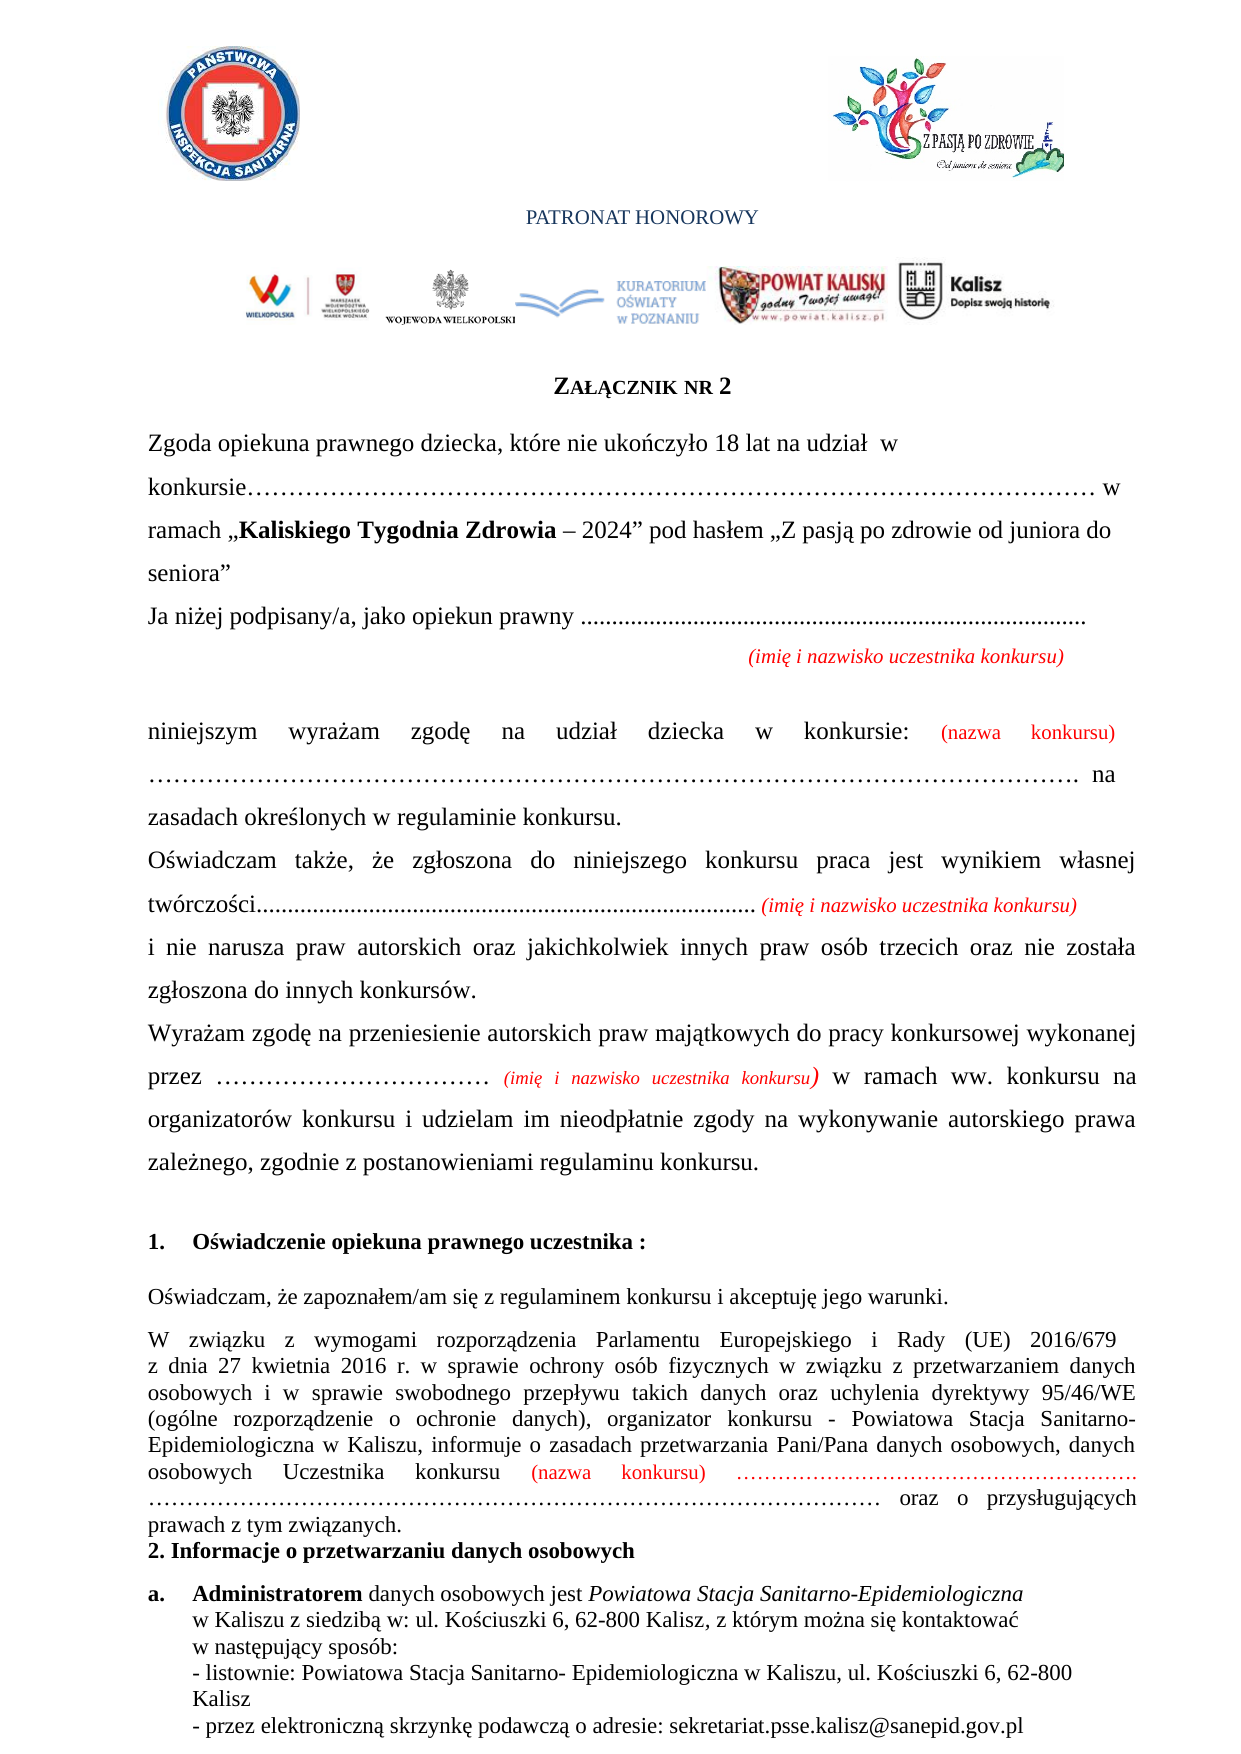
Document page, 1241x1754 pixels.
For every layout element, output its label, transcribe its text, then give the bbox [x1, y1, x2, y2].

text Zgoda opiekuna prawnego dziecka, które nie ukończyło 18 lat na udział w konkursie………………………………………………………………………………………… w ramach „Kaliskiego Tygodnia Zdrowia – 2024” pod hasłem „Z pasją po zdrowie od juniora do seniora” [148, 428, 1137, 587]
picture [827, 56, 1064, 181]
text Oświadczam także, że zgłoszona do niniejszego konkursu praca jest wynikiem własnej twórczości................................................................................ (imię i nazwisko uczestnika konkursu) [148, 846, 1137, 917]
text Oświadczam, że zapoznałem/am się z regulaminem konkursu i akceptuję jego warunki. [148, 1283, 1137, 1309]
text (imię i nazwisko uczestnika konkursu) [664, 644, 1137, 668]
text niniejszym wyrażam zgodę na udział dziecka w konkursie: (nazwa konkursu) …………………………………………………………………………………………………. na zasadach określonych w regulaminie konkursu. [148, 716, 1115, 831]
text 2. Informacje o przetwarzaniu danych osobowych [148, 1537, 1137, 1563]
picture [230, 257, 1055, 325]
text Ja niżej podpisany/a, jako opiekun prawny ................................................................................. [148, 601, 1137, 630]
list Oświadczenie opiekuna prawnego uczestnika : [148, 1228, 1137, 1255]
text Wyrażam zgodę na przeniesienie autorskich praw majątkowych do pracy konkursowej wykonanej przez …………………………… (imię i nazwisko uczestnika konkursu) w ramach ww. konkursu na organizatorów konkursu i udzielam im nieodpłatnie zgody na wykonywanie autorskiego prawa zależnego, zgodnie z postanowieniami regulaminu konkursu. [148, 1018, 1137, 1176]
text W związku z wymogami rozporządzenia Parlamentu Europejskiego i Rady (UE) 2016/679 z dnia 27 kwietnia 2016 r. w sprawie ochrony osób fizycznych w związku z przetwarzaniem danych osobowych i w sprawie swobodnego przepływu takich danych oraz uchylenia dyrektywy 95/46/WE (ogólne rozporządzenie o ochronie danych), organizator konkursu - Powiatowa Stacja Sanitarno-Epidemiologiczna w Kaliszu, informuje o zasadach przetwarzania Pani/Pana danych osobowych, danych osobowych Uczestnika konkursu (nazwa konkursu) …………………………………………………. …………………………………………………………………………………… oraz o przysługujących prawach z tym związanych. [148, 1326, 1137, 1537]
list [148, 1580, 1137, 1738]
text i nie narusza praw autorskich oraz jakichkolwiek innych praw osób trzecich oraz nie została zgłoszona do innych konkursów. [148, 932, 1137, 1004]
picture [157, 46, 300, 181]
text PATRONAT HONOROWY [148, 205, 1137, 229]
text Załącznik nr 2 [148, 371, 1137, 400]
